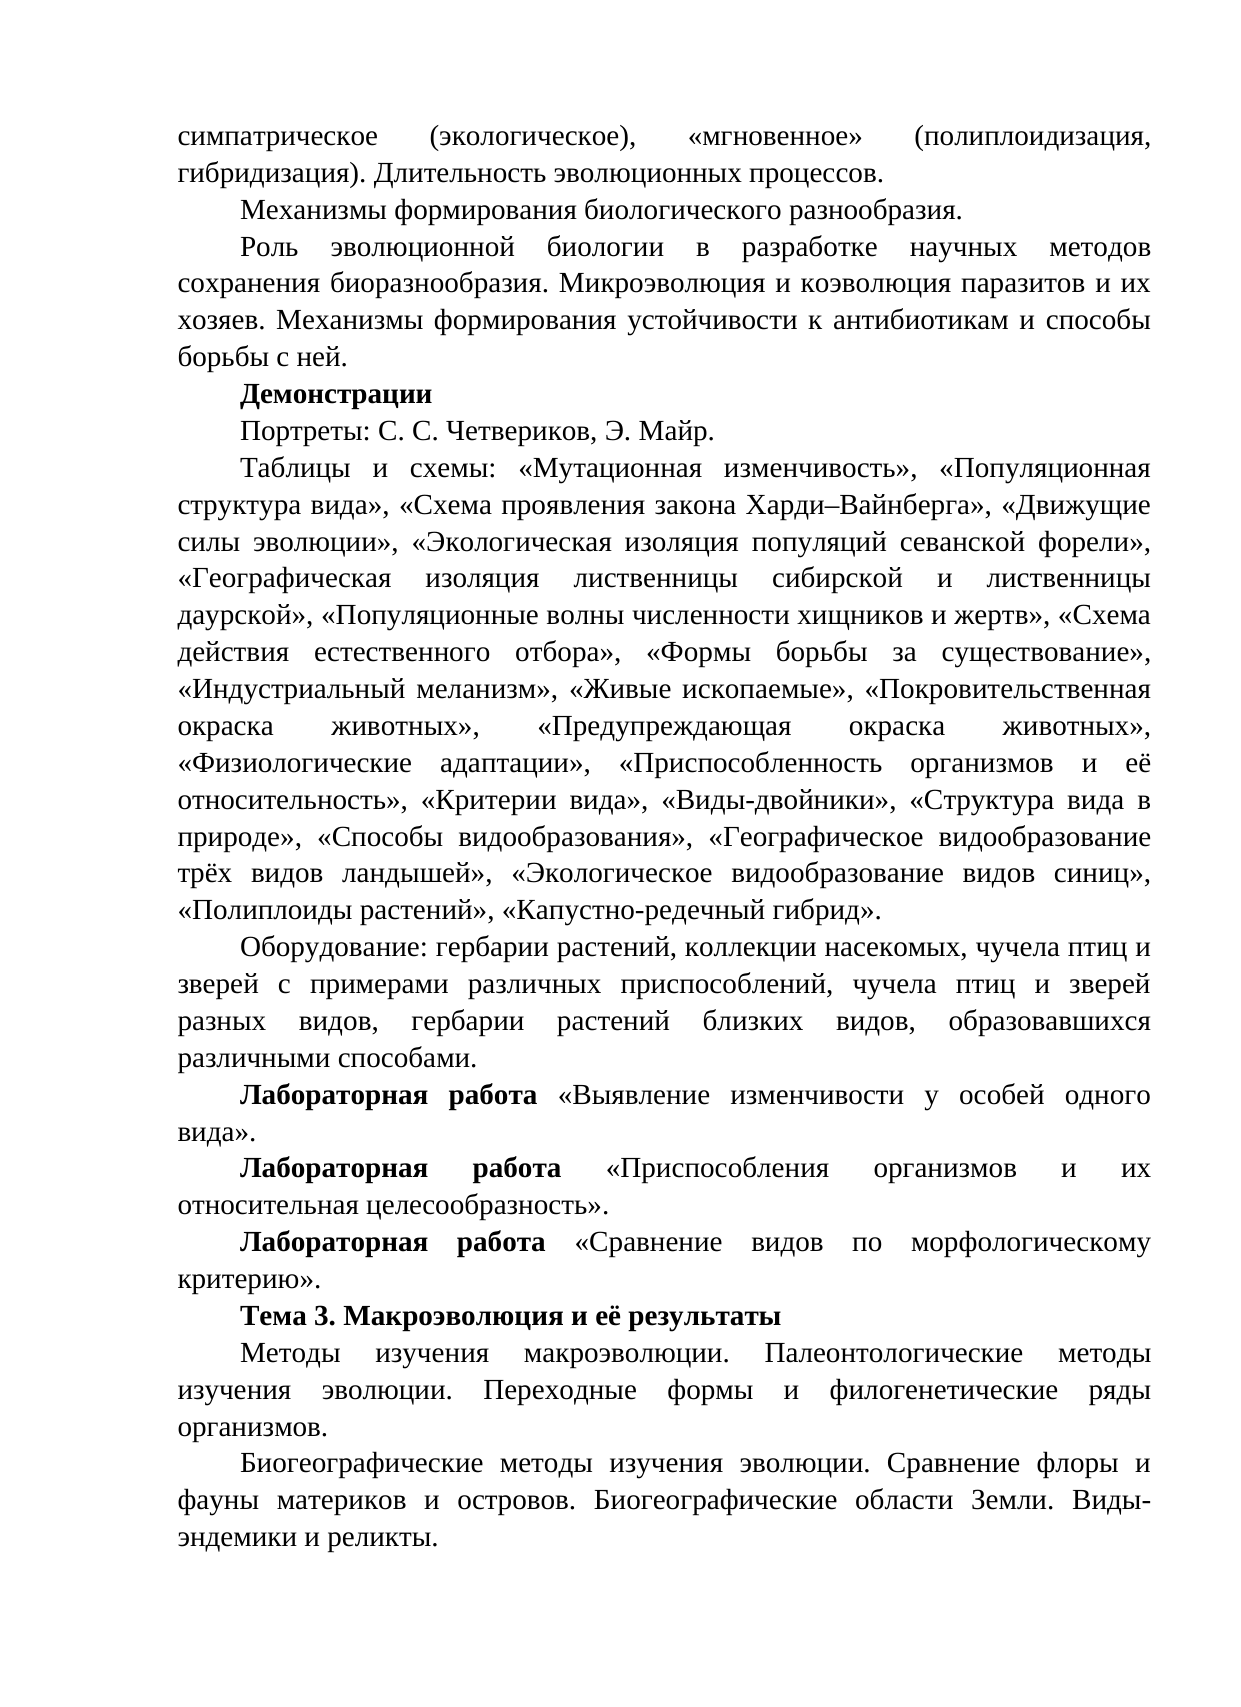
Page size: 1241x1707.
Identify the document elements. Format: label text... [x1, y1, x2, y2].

text Оборудование: гербарии растений, коллекции насекомых, чучела птиц и зверей с примерами различных приспособлений, чучела птиц и зверей разных видов, гербарии растений близких видов, образовавшихся различными способами. [177, 929, 1152, 1073]
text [177, 118, 1152, 188]
text Тема 3. Макроэволюция и её результаты [177, 1298, 1152, 1332]
text Лабораторная работа «Выявление изменчивости у особей одного вида». [177, 1077, 1152, 1147]
text Таблицы и схемы: «Мутационная изменчивость», «Популяционная структура вида», «Схема проявления закона Харди–Вайнберга», «Движущие силы эволюции», «Экологическая изоляция популяций севанской форели», «Географическая изоляция лиственницы сибирской и лиственницы даурской», «Популяционные волны численности хищников и жертв», «Схема действия естественного отбора», «Формы борьбы за существование», «Индустриальный меланизм», «Живые ископаемые», «Покровительственная окраска животных», «Предупреждающая окраска животных», «Физиологические адаптации», «Приспособленность организмов и её относительность», «Критерии вида», «Виды-двойники», «Структура вида в природе», «Способы видообразования», «Географическое видообразование трёх видов ландышей», «Экологическое видообразование видов синиц», «Полиплоиды растений», «Капустно-редечный гибрид». [177, 450, 1152, 926]
text Биогеографические методы изучения эволюции. Сравнение флоры и фауны материков и островов. Биогеографические области Земли. Виды-эндемики и реликты. [177, 1446, 1152, 1553]
text Лабораторная работа «Приспособления организмов и их относительная целесообразность». [177, 1151, 1152, 1221]
text Механизмы формирования биологического разнообразия. [177, 192, 1152, 225]
text Методы изучения макроэволюции. Палеонтологические методы изучения эволюции. Переходные формы и филогенетические ряды организмов. [177, 1335, 1152, 1442]
text Лабораторная работа «Сравнение видов по морфологическому критерию». [177, 1224, 1152, 1295]
text Роль эволюционной биологии в разработке научных методов сохранения биоразнообразия. Микроэволюция и коэволюция паразитов и их хозяев. Механизмы формирования устойчивости к антибиотикам и способы борьбы с ней. [177, 229, 1152, 373]
text Демонстрации [177, 376, 1152, 410]
text Портреты: С. С. Четвериков, Э. Майр. [177, 413, 1152, 447]
